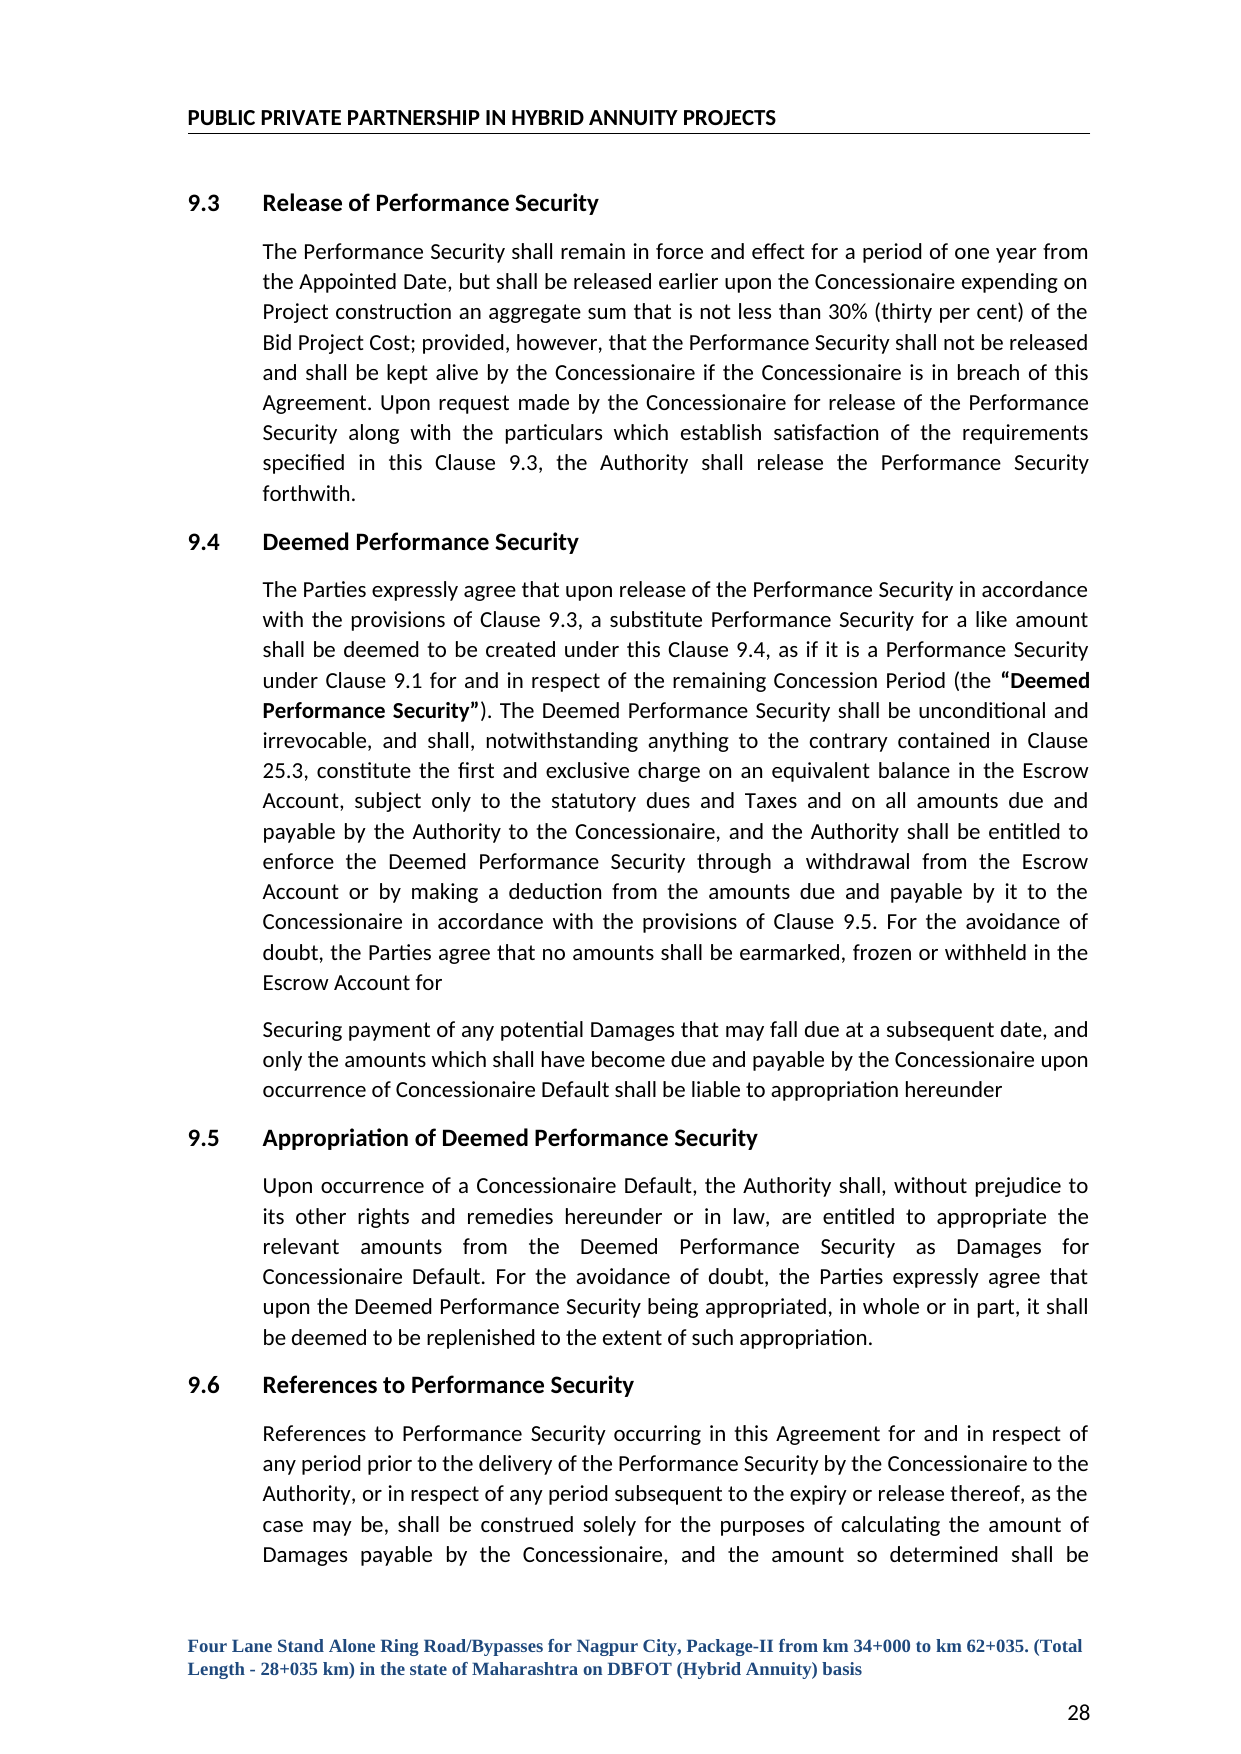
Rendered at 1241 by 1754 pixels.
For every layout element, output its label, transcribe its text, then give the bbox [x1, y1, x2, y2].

text Upon occurrence of a Concessionaire Default, the Authority shall, without prejudice to its other rights and remedies hereunder or in law, are entitled to appropriate the relevant amounts from the Deemed Performance Security as Damages for Concessionaire Default. For the avoidance of doubt, the Parties expressly agree that upon the Deemed Performance Security being appropriated, in whole or in part, it shall be deemed to be replenished to the extent of such appropriation. [262, 1172, 1090, 1351]
text 9.3 Release of Performance Security [187, 187, 1090, 218]
text 9.4 Deemed Performance Security [187, 526, 1090, 556]
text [262, 1419, 1090, 1568]
text Securing payment of any potential Damages that may fall due at a subsequent date, and only the amounts which shall have become due and payable by the Concessionaire upon occurrence of Concessionaire Default shall be liable to appropriation hereunder [262, 1015, 1090, 1103]
text 9.6 References to Performance Security [187, 1369, 1090, 1400]
text The Parties expressly agree that upon release of the Performance Security in accordance with the provisions of Clause 9.3, a substitute Performance Security for a like amount shall be deemed to be created under this Clause 9.4, as if it is a Performance Security under Clause 9.1 for and in respect of the remaining Concession Period (the “Deemed Performance Security”). The Deemed Performance Security shall be unconditional and irrevocable, and shall, notwithstanding anything to the contrary contained in Clause 25.3, constitute the first and exclusive charge on an equivalent balance in the Escrow Account, subject only to the statutory dues and Taxes and on all amounts due and payable by the Authority to the Concessionaire, and the Authority shall be entitled to enforce the Deemed Performance Security through a withdrawal from the Escrow Account or by making a deduction from the amounts due and payable by it to the Concessionaire in accordance with the provisions of Clause 9.5. For the avoidance of doubt, the Parties agree that no amounts shall be earmarked, frozen or withheld in the Escrow Account for [262, 575, 1090, 996]
text 9.5 Appropriation of Deemed Performance Security [187, 1122, 1090, 1153]
text The Performance Security shall remain in force and effect for a period of one year from the Appointed Date, but shall be released earlier upon the Concessionaire expending on Project construction an aggregate sum that is not less than 30% (thirty per cent) of the Bid Project Cost; provided, however, that the Performance Security shall not be released and shall be kept alive by the Concessionaire if the Concessionaire is in breach of this Agreement. Upon request made by the Concessionaire for release of the Performance Security along with the particulars which establish satisfaction of the requirements specified in this Clause 9.3, the Authority shall release the Performance Security forthwith. [262, 237, 1090, 507]
